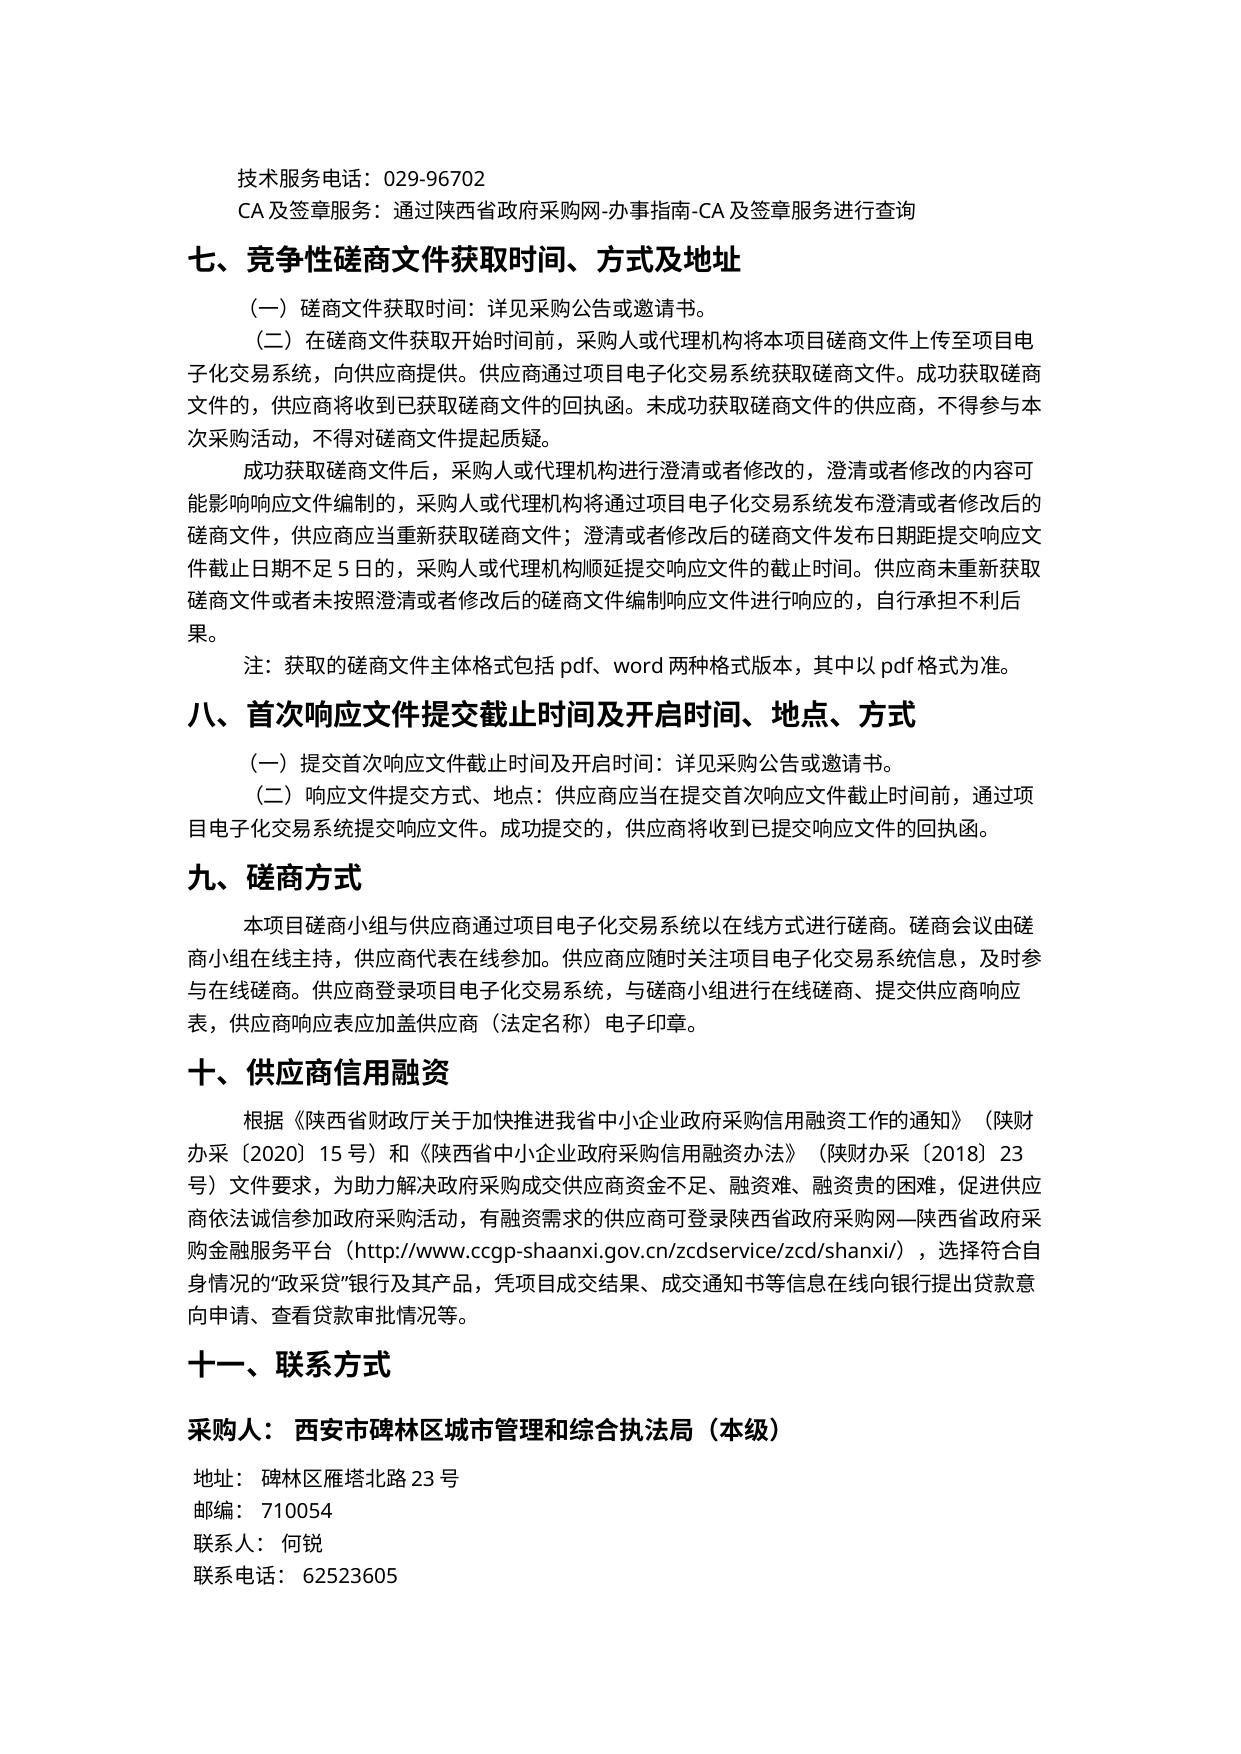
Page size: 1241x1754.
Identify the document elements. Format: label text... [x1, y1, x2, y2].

text 技术服务电话：029-96702 [187, 162, 1053, 194]
text CA及签章服务：通过陕西省政府采购网-办事指南-CA及签章服务进行查询 [187, 194, 1053, 227]
text （一）提交首次响应文件截止时间及开启时间：详见采购公告或邀请书。 [187, 747, 1053, 779]
text 十、供应商信用融资 [187, 1039, 1053, 1104]
text 九、磋商方式 [187, 844, 1053, 909]
text 注：获取的磋商文件主体格式包括pdf、word两种格式版本，其中以pdf格式为准。 [187, 649, 1053, 682]
text 联系电话： 62523605 [187, 1559, 1053, 1592]
text 邮编： 710054 [187, 1494, 1053, 1527]
text 成功获取磋商文件后，采购人或代理机构进行澄清或者修改的，澄清或者修改的内容可能影响响应文件编制的，采购人或代理机构将通过项目电子化交易系统发布澄清或者修改后的磋商文件，供应商应当重新获取磋商文件；澄清或者修改后的磋商文件发布日期距提交响应文件截止日期不足5日的，采购人或代理机构顺延提交响应文件的截止时间。供应商未重新获取磋商文件或者未按照澄清或者修改后的磋商文件编制响应文件进行响应的，自行承担不利后果。 [187, 454, 1053, 649]
text 地址： 碑林区雁塔北路23号 [187, 1462, 1053, 1494]
text 十一、联系方式 [187, 1332, 1053, 1397]
text （二）响应文件提交方式、地点：供应商应当在提交首次响应文件截止时间前，通过项目电子化交易系统提交响应文件。成功提交的，供应商将收到已提交响应文件的回执函。 [187, 779, 1053, 844]
text 七、竞争性磋商文件获取时间、方式及地址 [187, 227, 1053, 292]
text 采购人： 西安市碑林区城市管理和综合执法局（本级） [187, 1397, 1053, 1462]
text （二）在磋商文件获取开始时间前，采购人或代理机构将本项目磋商文件上传至项目电子化交易系统，向供应商提供。供应商通过项目电子化交易系统获取磋商文件。成功获取磋商文件的，供应商将收到已获取磋商文件的回执函。未成功获取磋商文件的供应商，不得参与本次采购活动，不得对磋商文件提起质疑。 [187, 324, 1053, 454]
text 本项目磋商小组与供应商通过项目电子化交易系统以在线方式进行磋商。磋商会议由磋商小组在线主持，供应商代表在线参加。供应商应随时关注项目电子化交易系统信息，及时参与在线磋商。供应商登录项目电子化交易系统，与磋商小组进行在线磋商、提交供应商响应表，供应商响应表应加盖供应商（法定名称）电子印章。 [187, 909, 1053, 1039]
text 联系人： 何锐 [187, 1527, 1053, 1559]
text 根据《陕西省财政厅关于加快推进我省中小企业政府采购信用融资工作的通知》（陕财办采〔2020〕15 号）和《陕西省中小企业政府采购信用融资办法》（陕财办采〔2018〕23 号）文件要求，为助力解决政府采购成交供应商资金不足、融资难、融资贵的困难，促进供应商依法诚信参加政府采购活动，有融资需求的供应商可登录陕西省政府采购网—陕西省政府采购金融服务平台（http://www.ccgp-shaanxi.gov.cn/zcdservice/zcd/shanxi/），选择符合自身情况的“政采贷”银行及其产品，凭项目成交结果、成交通知书等信息在线向银行提出贷款意向申请、查看贷款审批情况等。 [187, 1104, 1053, 1332]
text 八、首次响应文件提交截止时间及开启时间、地点、方式 [187, 682, 1053, 747]
text （一）磋商文件获取时间：详见采购公告或邀请书。 [187, 292, 1053, 324]
